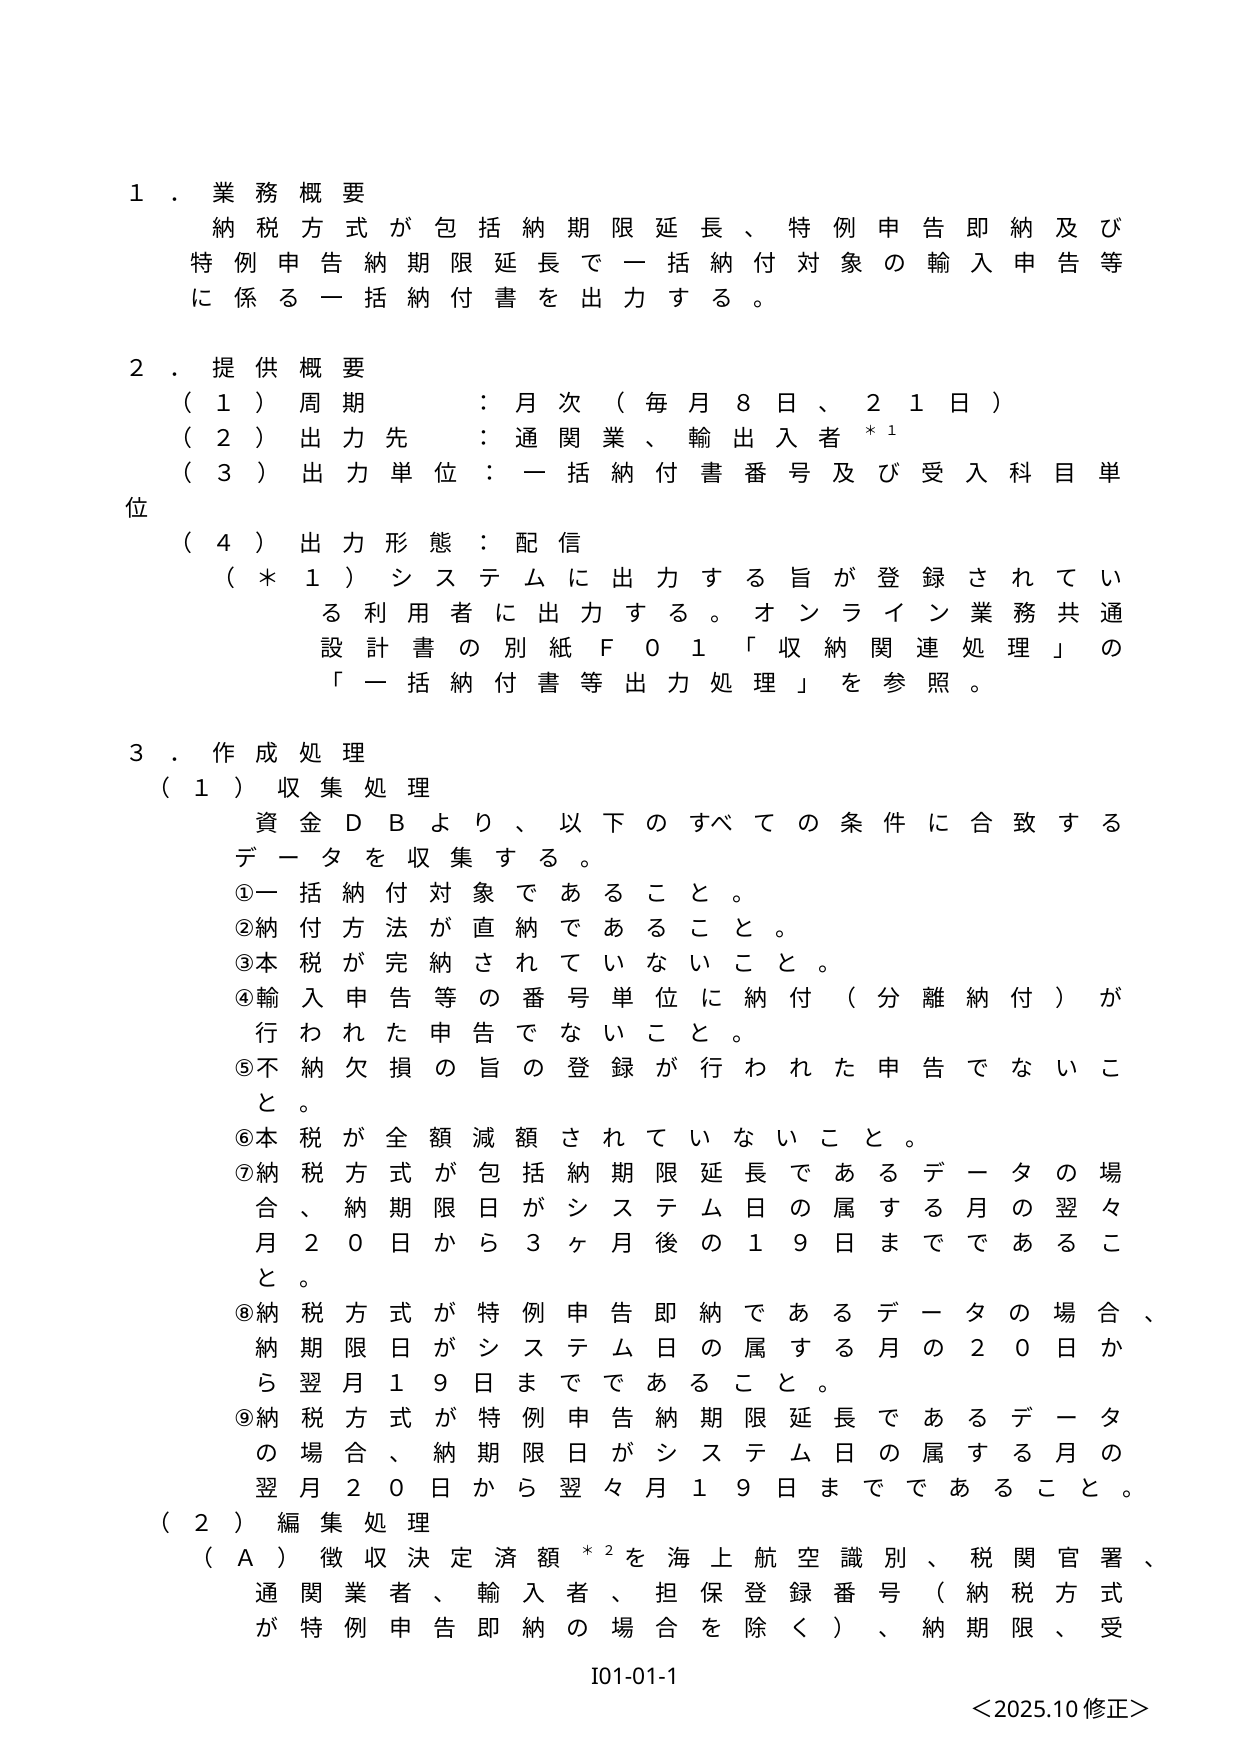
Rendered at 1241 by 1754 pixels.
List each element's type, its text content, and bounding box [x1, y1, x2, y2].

text （３）出力単位：一括納付書番号及び受入科目単位 [126, 454, 1144, 524]
text （１）周期 ：月次（毎月８日、２１日） [126, 384, 1144, 419]
text （４）出力形態：配信 [126, 524, 1144, 559]
text ③本税が完納されていないこと。 [212, 944, 1144, 979]
text ⑥本税が全額減額されていないこと。 [212, 1119, 1144, 1154]
text ⑤不納欠損の旨の登録が行われた申告でないこと。 [212, 1049, 1144, 1119]
text ⑨納税方式が特例申告納期限延長であるデータの場合、納期限日がシステム日の属する月の翌月２０日から翌々月１９日までであること。 [212, 1399, 1144, 1504]
text ２．提供概要 [126, 349, 1144, 384]
text １．業務概要 [126, 174, 1144, 209]
text （２）編集処理 [147, 1504, 1144, 1539]
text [169, 1539, 1144, 1644]
text 納税方式が包括納期限延長、特例申告即納及び特例申告納期限延長で一括納付対象の輸入申告等に係る一括納付書を出力する。 [171, 209, 1144, 314]
text （１）収集処理 [147, 769, 1144, 804]
text （２）出力先 ：通関業、輸出入者＊１ [126, 419, 1144, 454]
text ②納付方法が直納であること。 [212, 909, 1144, 944]
text 資金ＤＢより、以下のすべての条件に合致するデータを収集する。 [212, 804, 1144, 874]
text ①一括納付対象であること。 [212, 874, 1144, 909]
text ３．作成処理 [126, 734, 1144, 769]
text （＊１）システムに出力する旨が登録されている利用者に出力する。オンライン業務共通設計書の別紙Ｆ０１「収納関連処理」の「一括納付書等出力処理」を参照。 [204, 559, 1144, 699]
text ⑧納税方式が特例申告即納であるデータの場合、納期限日がシステム日の属する月の２０日から翌月１９日までであること。 [212, 1294, 1144, 1399]
text ⑦納税方式が包括納期限延長であるデータの場合、納期限日がシステム日の属する月の翌々月２０日から３ヶ月後の１９日までであること。 [212, 1154, 1144, 1294]
text ④輸入申告等の番号単位に納付（分離納付）が行われた申告でないこと。 [212, 979, 1144, 1049]
